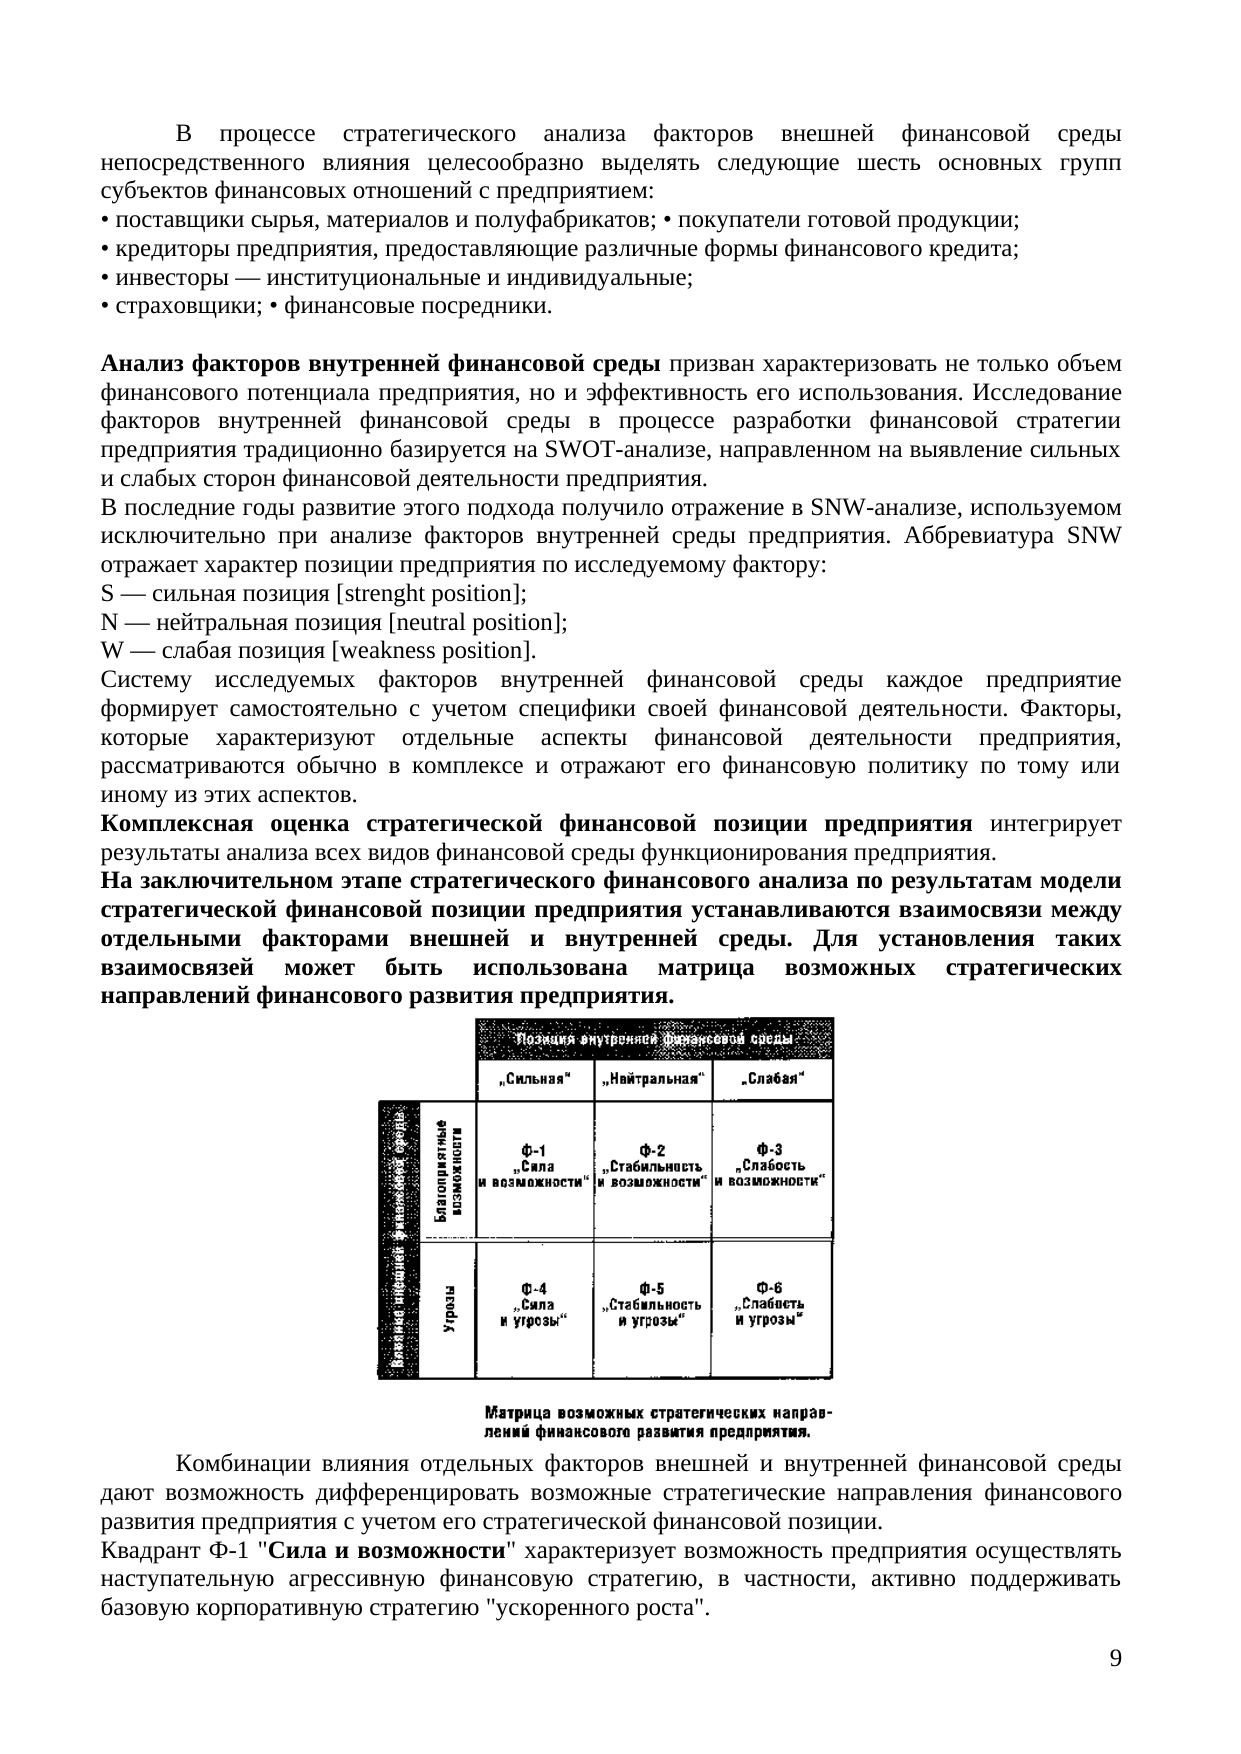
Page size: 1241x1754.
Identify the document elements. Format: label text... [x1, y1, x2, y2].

text В последние годы развитие этого подхода получило отражение в SNW-анализе, используемом исключительно при анализе факторов внутренней среды предприятия. Аббревиатура SNW отражает характер позиции предприятия по исследуемому фактору: [100, 492, 1122, 578]
text Комплексная оценка стратегической финансовой позиции предприятия интегрирует результаты анализа всех видов финансовой среды функционирования предприятия. [100, 808, 1122, 866]
text На заключительном этапе стратегического финансового анализа по результатам модели стратегической финансовой позиции предприятия устанавливаются взаимосвязи между отдельными факторами внешней и внутренней среды. Для установления таких взаимосвязей может быть использована матрица возможных стратегических направлений финансового развития предприятия. [100, 866, 1122, 1009]
text Систему исследуемых факторов внутренней финансовой среды каждое предприятие формирует самостоятельно с учетом специфики своей финансовой деятельности. Факторы, которые характеризуют отдельные аспекты финансовой деятельности предприятия, рассматриваются обычно в комплексе и отражают его финансовую политику по тому или иному из этих аспектов. [100, 664, 1122, 808]
text Анализ факторов внутренней финансовой среды призван характеризовать не только объем финансового потенциала предприятия, но и эффективность его использования. Исследование факторов внутренней финансовой среды в процессе разработки финансовой стратегии предприятия традиционно базируется на SWOT-анализе, направленном на выявление сильных и слабых сторон финансовой деятельности предприятия. [100, 348, 1122, 492]
text • кредиторы предприятия, предоставляющие различные формы финансового кредита; [100, 233, 1122, 262]
text N — нейтральная позиция [neutral position]; [100, 607, 1122, 636]
text S — сильная позиция [strenght position]; [100, 578, 1122, 607]
text • инвесторы — институциональные и индивидуальные; [100, 262, 1122, 291]
text • поставщики сырья, материалов и полуфабрикатов; • покупатели готовой продукции; [100, 204, 1122, 233]
text W — слабая позиция [weakness position]. [100, 636, 1122, 664]
text В процессе стратегического анализа факторов внешней финансовой среды непосредственного влияния целесообразно выделять следующие шесть основных групп субъектов финансовых отношений с предприятием: [100, 118, 1122, 204]
text Квадрант Ф-1 "Сила и возможности" характеризует возможность предприятия осуществлять наступательную агрессивную финансовую стратегию, в частности, активно поддерживать базовую корпоративную стратегию "ускоренного роста". [100, 1535, 1122, 1621]
text • страховщики; • финансовые посредники. [100, 291, 1122, 319]
text Комбинации влияния отдельных факторов внешней и внутренней финансовой среды дают возможность дифференцировать возможные стратегические направления финансового развития предприятия с учетом его стратегической финансовой позиции. [100, 1448, 1122, 1535]
